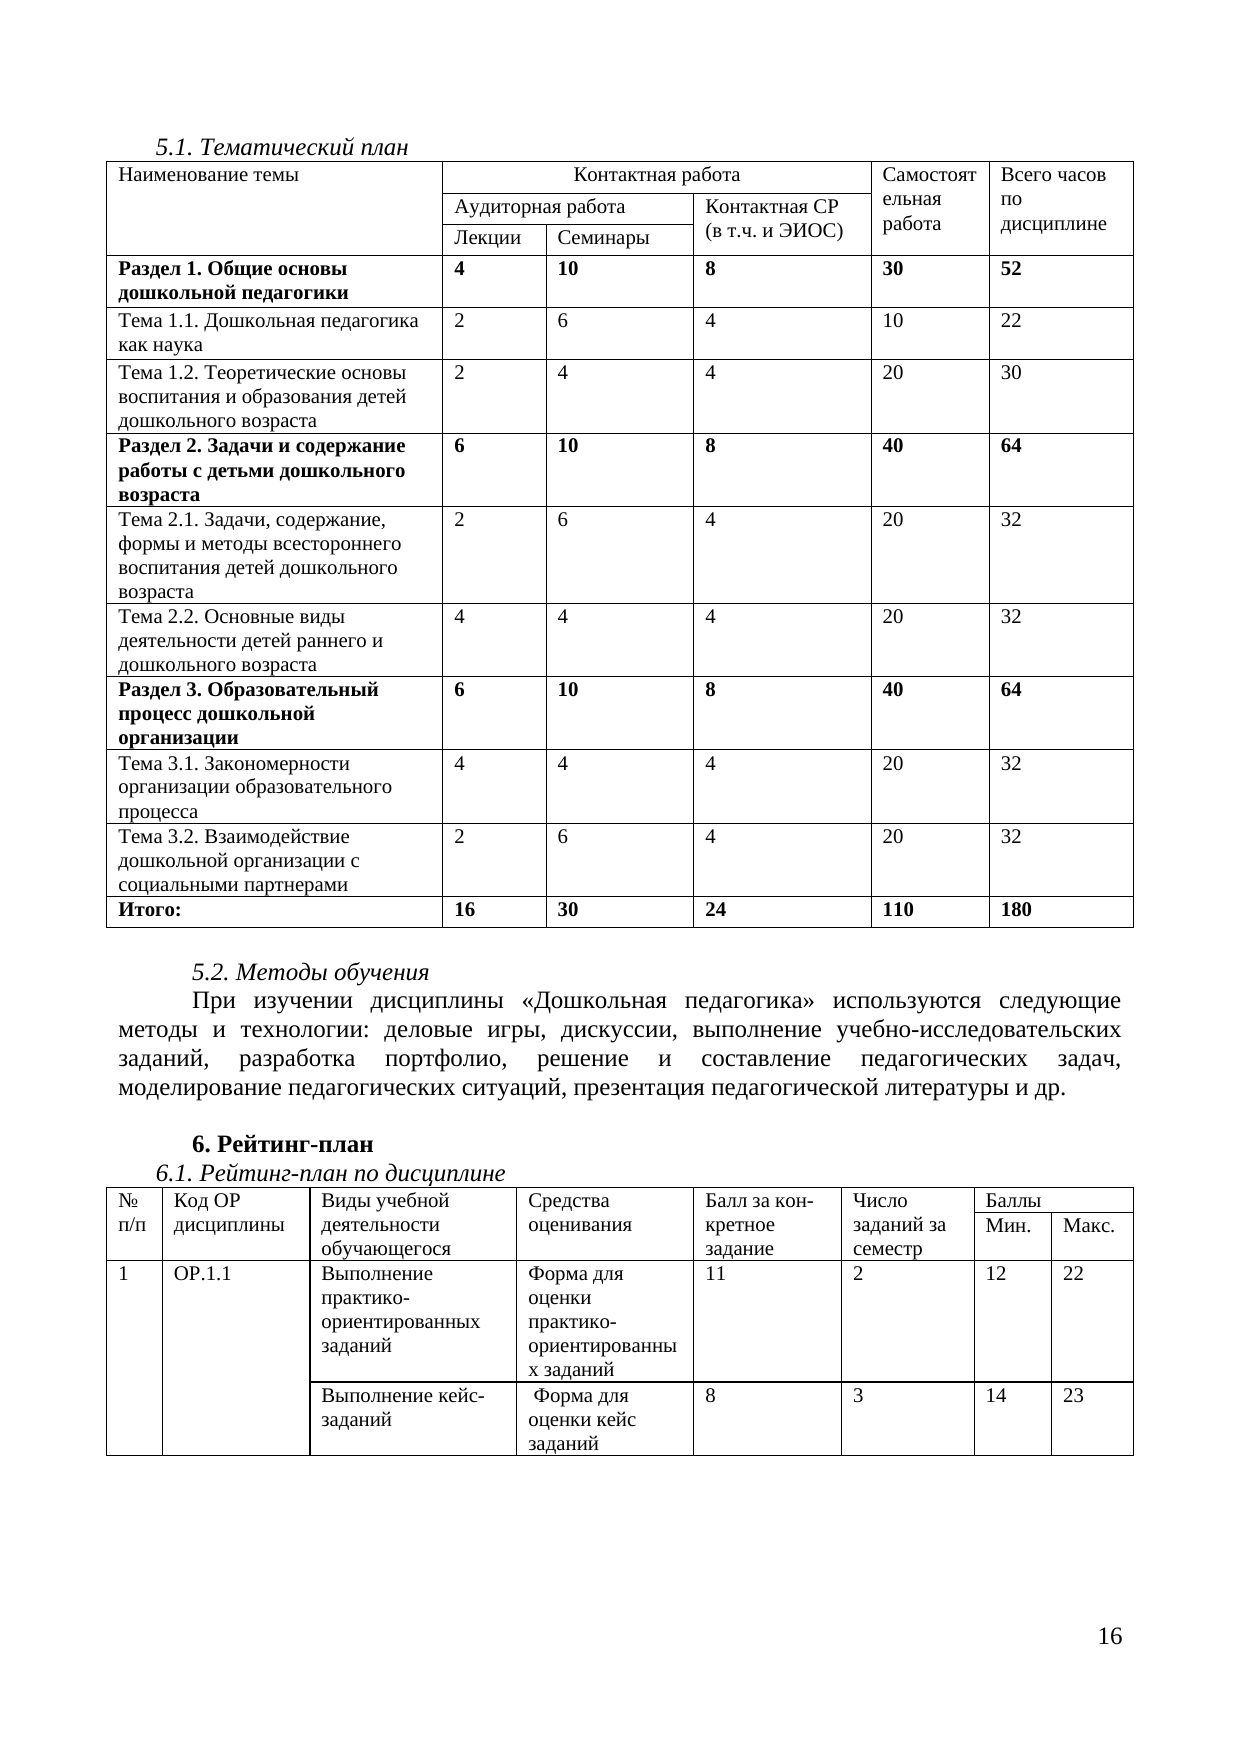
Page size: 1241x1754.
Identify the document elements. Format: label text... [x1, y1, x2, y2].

table_cell ОР.1.1 [163, 1261, 309, 1455]
table_cell 4 [547, 360, 693, 432]
table_cell Тема 2.2. Основные виды деятельности детей раннего и дошкольного возраста [107, 604, 442, 676]
table_header Контактная работа [443, 162, 871, 192]
table_cell 30 [547, 897, 693, 927]
table_cell 8 [694, 677, 871, 749]
subtitle 6. Рейтинг-план [118, 1129, 1122, 1158]
table_cell 10 [547, 434, 693, 506]
table_cell 32 [990, 750, 1133, 823]
table_header Наименование темы [107, 162, 442, 255]
subtitle 6.1. Рейтинг-план по дисциплине [118, 1158, 1122, 1187]
table_cell Лекции [443, 225, 546, 255]
table_cell 2 [842, 1261, 974, 1381]
table_cell Форма для оценки практико-ориентированных заданий [517, 1261, 693, 1381]
table_cell 4 [694, 308, 871, 359]
table_cell Форма для оценки кейс заданий [517, 1383, 693, 1455]
table_cell 20 [872, 604, 989, 676]
table_cell 6 [443, 434, 546, 506]
table_header Число заданий за семестр [842, 1188, 974, 1260]
table_cell 22 [1052, 1261, 1133, 1381]
table_cell 40 [872, 677, 989, 749]
table_cell 4 [694, 507, 871, 603]
table_cell 52 [990, 256, 1133, 307]
table_cell 11 [694, 1261, 841, 1381]
table_cell 64 [990, 434, 1133, 506]
table_cell Тема 3.2. Взаимодействие дошкольной организации с социальными партнерами [107, 824, 442, 896]
table_cell 3 [842, 1383, 974, 1455]
table_cell 40 [872, 434, 989, 506]
table_cell Выполнение практико-ориентированных заданий [311, 1261, 516, 1381]
table_cell 2 [443, 507, 546, 603]
table_cell Выполнение кейс-заданий [311, 1383, 516, 1455]
table_cell 30 [872, 256, 989, 307]
table_header Средства оценивания [517, 1188, 693, 1260]
table_cell 4 [694, 604, 871, 676]
table_header № п/п [107, 1188, 162, 1260]
table_cell 10 [547, 677, 693, 749]
table_cell 20 [872, 750, 989, 823]
table_cell 6 [443, 677, 546, 749]
table_cell Семинары [547, 225, 693, 255]
table_cell 4 [694, 824, 871, 896]
table_cell 32 [990, 604, 1133, 676]
table_cell 16 [443, 897, 546, 927]
table_cell 10 [872, 308, 989, 359]
table_cell 2 [443, 360, 546, 432]
table_header Балл за кон-кретное задание [694, 1188, 841, 1260]
table_cell Тема 3.1. Закономерности организации образовательного процесса [107, 750, 442, 823]
table_header Самостоятельная работа [872, 162, 989, 255]
table_cell 23 [1052, 1383, 1133, 1455]
table_cell 6 [547, 824, 693, 896]
table_cell 1 [107, 1261, 162, 1455]
subtitle 5.2. Методы обучения [118, 957, 1122, 986]
table_cell Аудиторная работа [443, 194, 693, 224]
table_cell Тема 1.1. Дошкольная педагогика как наука [107, 308, 442, 359]
table_cell 14 [975, 1383, 1051, 1455]
table_cell 4 [443, 256, 546, 307]
table_cell 24 [694, 897, 871, 927]
table_cell 32 [990, 824, 1133, 896]
table_cell 64 [990, 677, 1133, 749]
table_header Баллы [975, 1188, 1133, 1212]
table_cell 22 [990, 308, 1133, 359]
table_cell 4 [694, 750, 871, 823]
table_cell Мин. [975, 1213, 1051, 1260]
table_cell 10 [547, 256, 693, 307]
table_cell 20 [872, 360, 989, 432]
table_cell Итого: [107, 897, 442, 927]
table_cell 8 [694, 434, 871, 506]
table_cell 6 [547, 507, 693, 603]
table_cell 8 [694, 256, 871, 307]
table_cell 2 [443, 308, 546, 359]
table_cell 110 [872, 897, 989, 927]
table_header Код ОР дисциплины [163, 1188, 309, 1260]
text При изучении дисциплины «Дошкольная педагогика» используются следующие методы и технологии: деловые игры, дискуссии, выполнение учебно-исследовательских заданий, разработка портфолио, решение и составление педагогических задач, моделирование педагогических ситуаций, презентация педагогической литературы и др. [118, 986, 1122, 1101]
table_cell 6 [547, 308, 693, 359]
table_cell Раздел 1. Общие основы дошкольной педагогики [107, 256, 442, 307]
table_cell Тема 1.2. Теоретические основы воспитания и образования детей дошкольного возраста [107, 360, 442, 432]
table_cell 4 [547, 750, 693, 823]
table_cell Тема 2.1. Задачи, содержание, формы и методы всестороннего воспитания детей дошкольного возраста [107, 507, 442, 603]
table_cell 4 [443, 750, 546, 823]
table_cell Контактная СР (в т.ч. и ЭИОС) [694, 194, 871, 255]
table_cell 12 [975, 1261, 1051, 1381]
table_cell 30 [990, 360, 1133, 432]
table_cell 20 [872, 824, 989, 896]
table_cell 2 [443, 824, 546, 896]
table_cell 20 [872, 507, 989, 603]
table_cell 8 [694, 1383, 841, 1455]
table_header Виды учебной деятельности обучающегося [311, 1188, 516, 1260]
table_cell 4 [547, 604, 693, 676]
table_header Всего часов по дисциплине [990, 162, 1133, 255]
table_cell Раздел 3. Образовательный процесс дошкольной организации [107, 677, 442, 749]
table_cell Макс. [1052, 1213, 1133, 1260]
table_cell Раздел 2. Задачи и содержание работы с детьми дошкольного возраста [107, 434, 442, 506]
table_cell 4 [694, 360, 871, 432]
table_cell 4 [443, 604, 546, 676]
table_cell 32 [990, 507, 1133, 603]
table_cell 180 [990, 897, 1133, 927]
subtitle 5.1. Тематический план [118, 132, 1122, 161]
